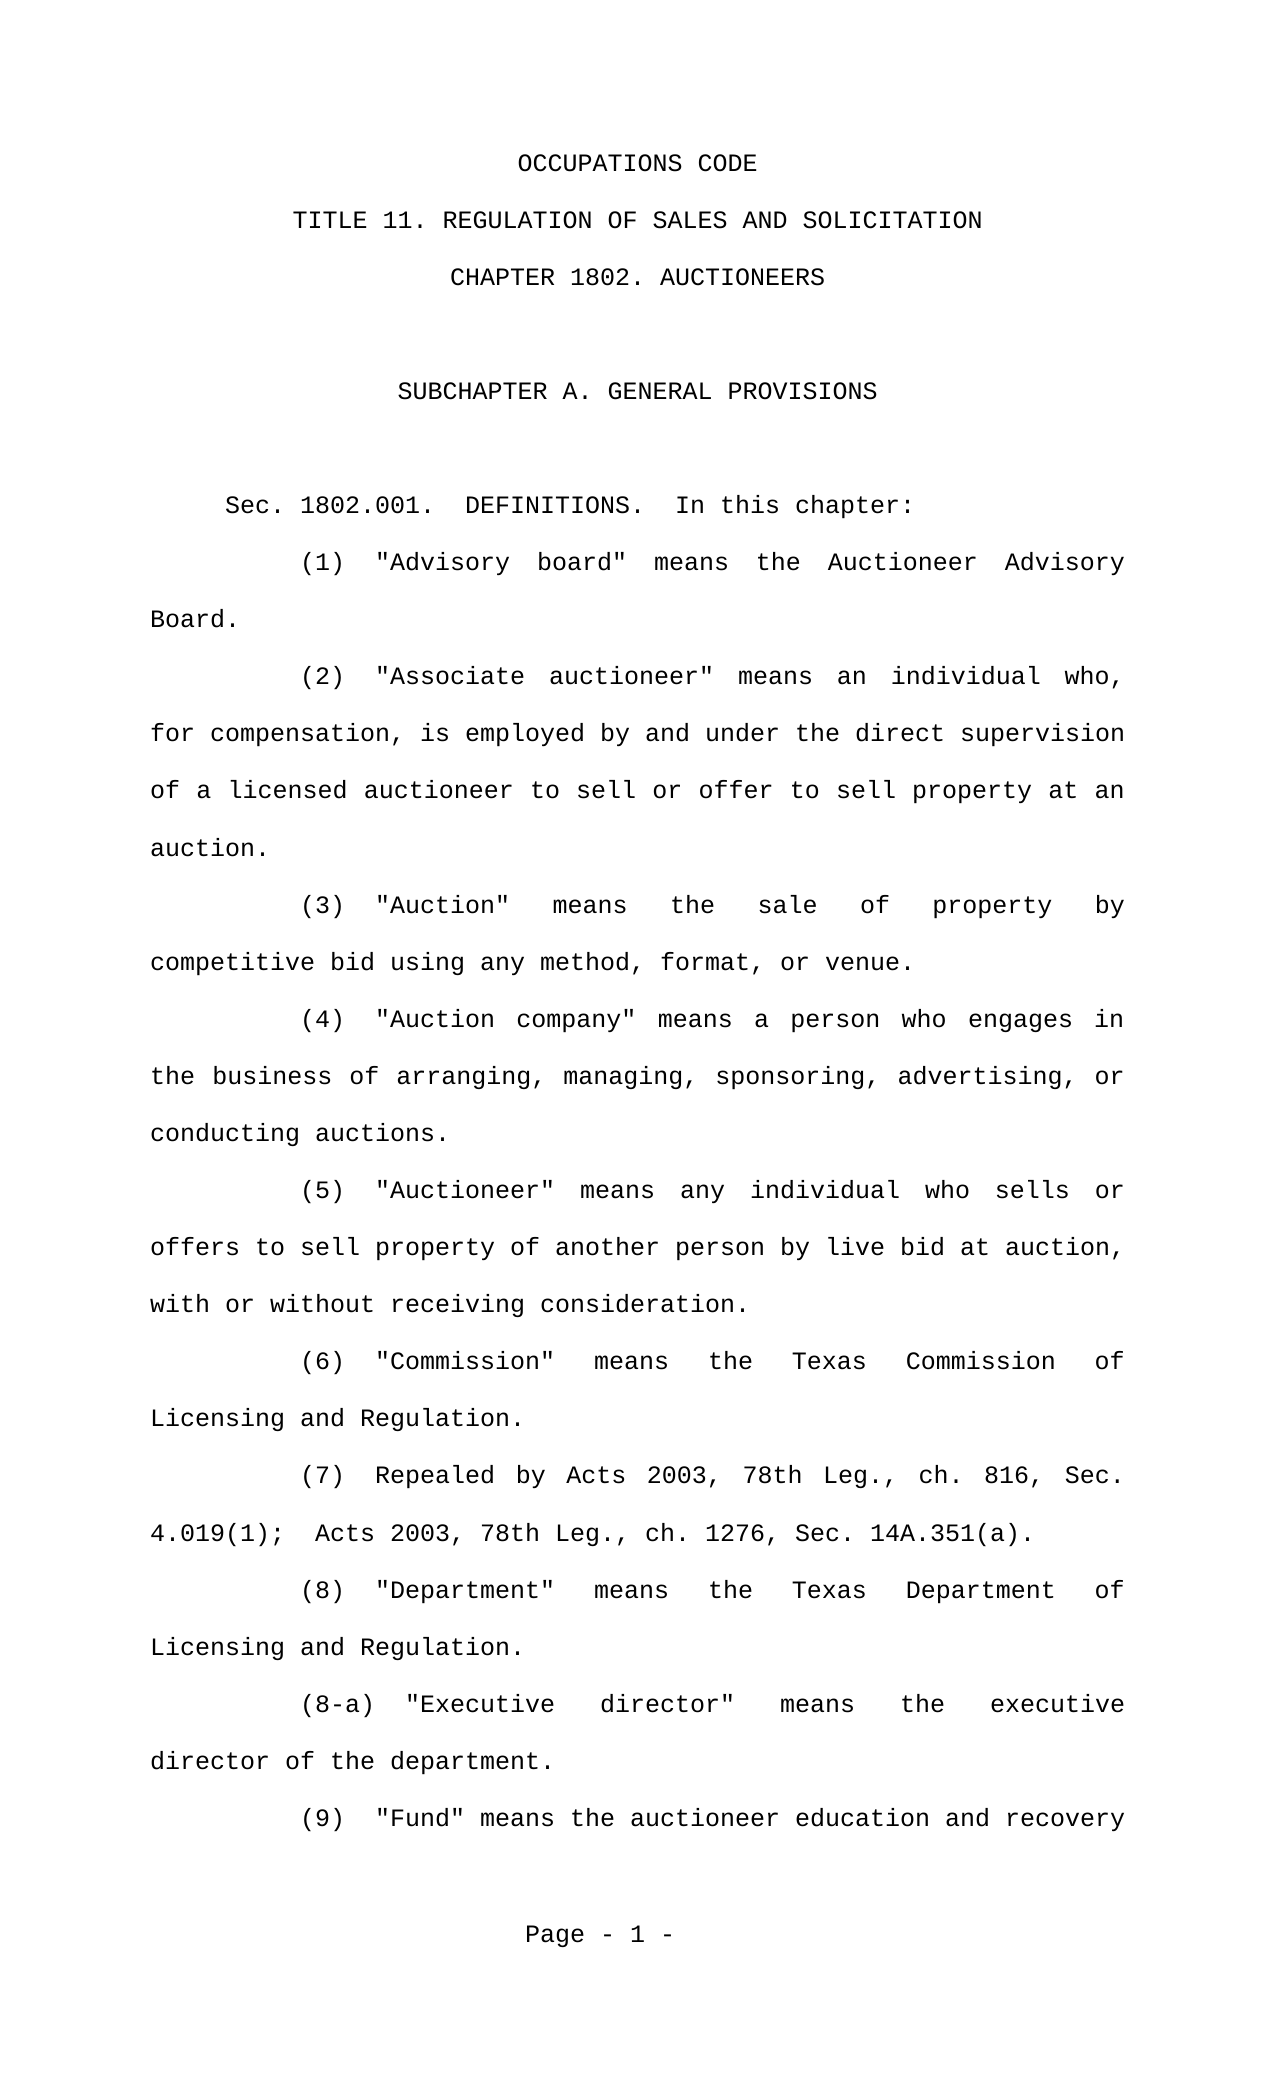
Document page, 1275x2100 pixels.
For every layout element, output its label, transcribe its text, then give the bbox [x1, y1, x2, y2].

text (4) "Auction company" means a person who engages in the business of arranging, managing, sponsoring, advertising, or conducting auctions. [150, 1006, 1125, 1149]
text (3) "Auction" means the sale of property by competitive bid using any method, format, or venue. [150, 892, 1125, 978]
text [150, 1805, 1125, 1834]
text Sec. 1802.001. DEFINITIONS. In this chapter: [150, 492, 1125, 521]
text (6) "Commission" means the Texas Commission of Licensing and Regulation. [150, 1349, 1125, 1434]
text (8-a) "Executive director" means the executive director of the department. [150, 1691, 1125, 1777]
text (7) Repealed by Acts 2003, 78th Leg., ch. 816, Sec. 4.019(1); Acts 2003, 78th Leg., ch. 1276, Sec. 14A.351(a). [150, 1463, 1125, 1548]
text (8) "Department" means the Texas Department of Licensing and Regulation. [150, 1577, 1125, 1663]
text CHAPTER 1802. AUCTIONEERS [150, 264, 1125, 293]
text (5) "Auctioneer" means any individual who sells or offers to sell property of another person by live bid at auction, with or without receiving consideration. [150, 1177, 1125, 1320]
text (2) "Associate auctioneer" means an individual who, for compensation, is employed by and under the direct supervision of a licensed auctioneer to sell or offer to sell property at an auction. [150, 664, 1125, 863]
text OCCUPATIONS CODE [150, 150, 1125, 178]
text (1) "Advisory board" means the Auctioneer Advisory Board. [150, 549, 1125, 635]
text SUBCHAPTER A. GENERAL PROVISIONS [150, 378, 1125, 407]
text TITLE 11. REGULATION OF SALES AND SOLICITATION [150, 207, 1125, 236]
